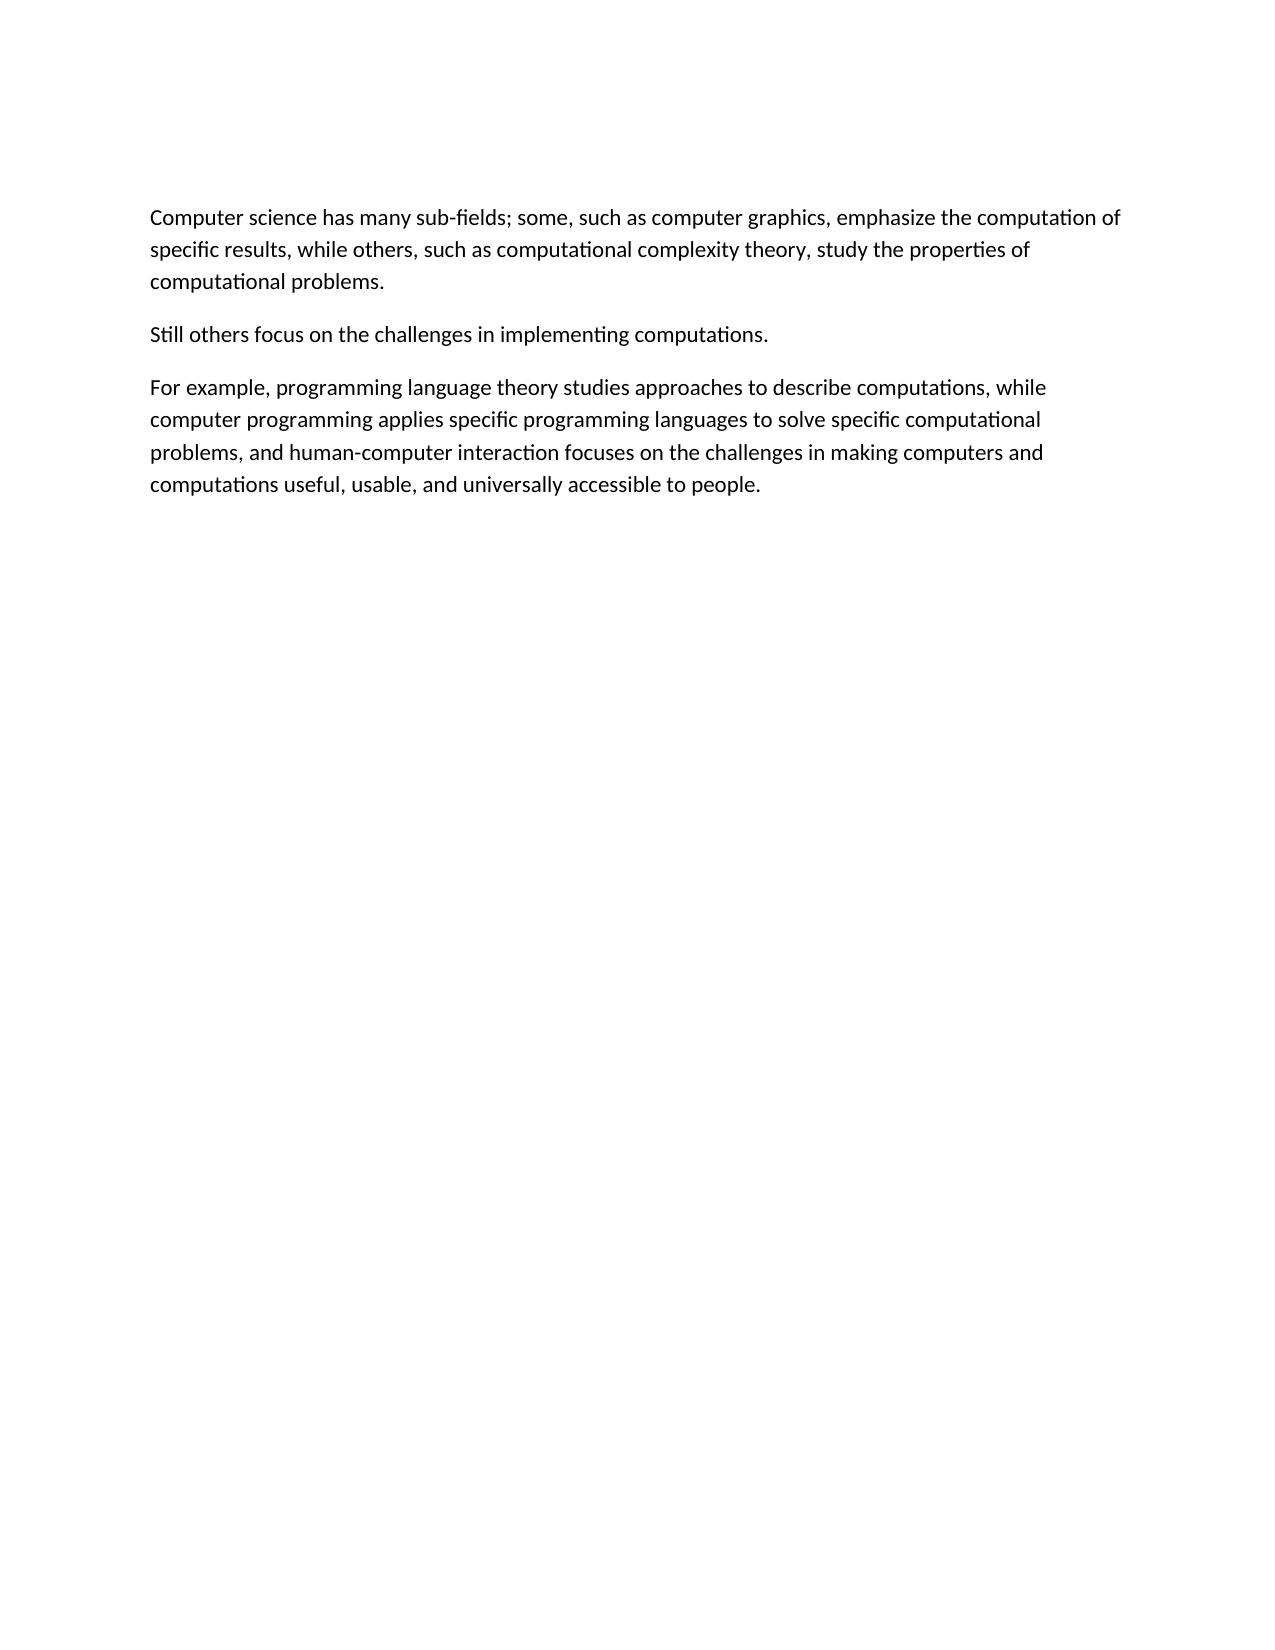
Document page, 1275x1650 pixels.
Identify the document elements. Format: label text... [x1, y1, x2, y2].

text Computer science has many sub-fields; some, such as computer graphics, emphasize the computation of specific results, while others, such as computational complexity theory, study the properties of computational problems. [150, 203, 1125, 295]
text For example, programming language theory studies approaches to describe computations, while computer programming applies specific programming languages to solve specific computational problems, and human-computer interaction focuses on the challenges in making computers and computations useful, usable, and universally accessible to people. [150, 373, 1125, 498]
text Still others focus on the challenges in implementing computations. [150, 320, 1125, 348]
